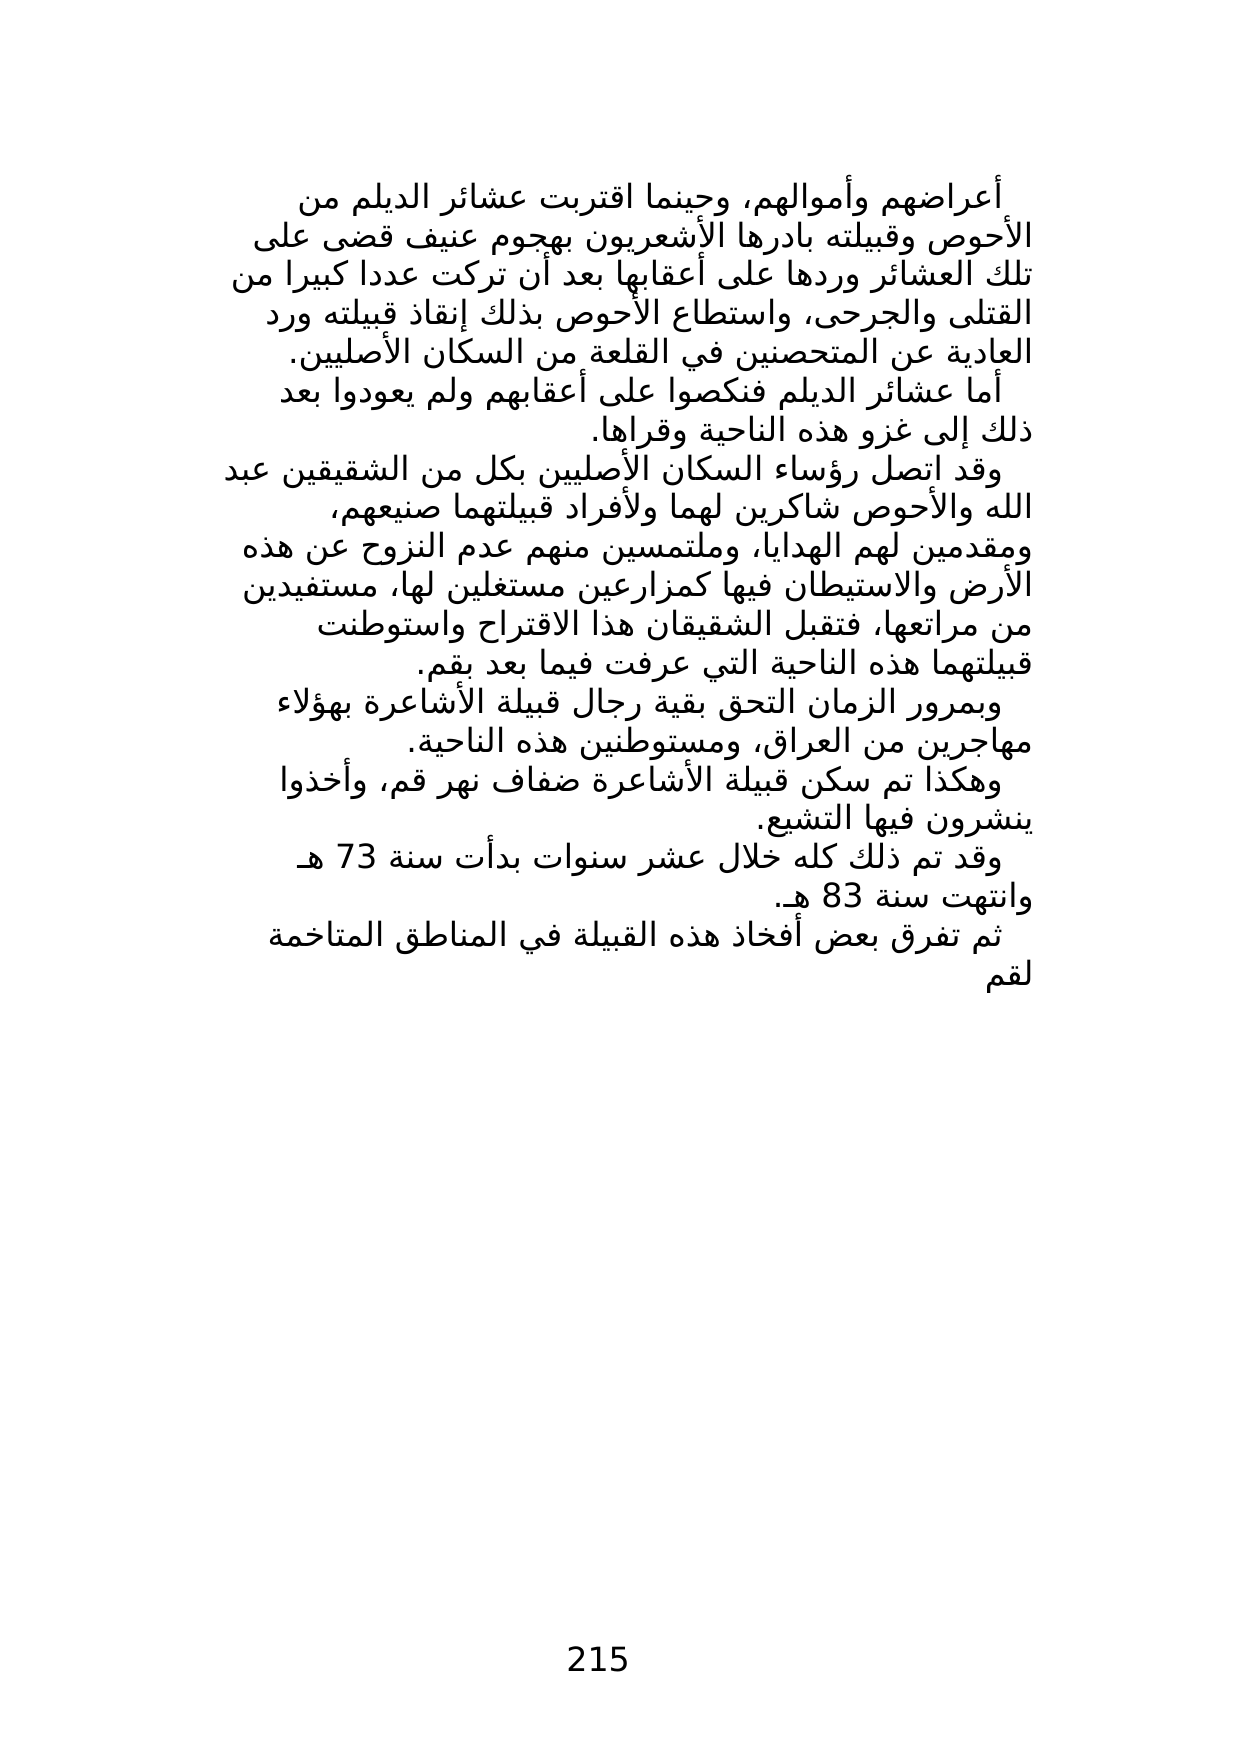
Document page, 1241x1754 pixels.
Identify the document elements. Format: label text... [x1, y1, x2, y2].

text وبمرور الزمان التحق بقية رجال قبيلة الأشاعرة بهؤلاء مهاجرين من العراق، ومستوطنين هذه الناحية. [222, 682, 1033, 760]
text أعراضهم وأموالهم، وحينما اقتربت عشائر الديلم من الأحوص وقبيلته بادرها الأشعريون بهجوم عنيف قضى على تلك العشائر وردها على أعقابها بعد أن تركت عددا كبيرا من القتلى والجرحى، واستطاع الأحوص بذلك إنقاذ قبيلته ورد العادية عن المتحصنين في القلعة من السكان الأصليين. [222, 177, 1033, 371]
text وقد تم ذلك كله خلال عشر سنوات بدأت سنة 73 هـ وانتهت سنة 83 هـ. [222, 838, 1033, 915]
text أما عشائر الديلم فنكصوا على أعقابهم ولم يعودوا بعد ذلك إلى غزو هذه الناحية وقراها. [222, 371, 1033, 449]
text وقد اتصل رؤساء السكان الأصليين بكل من الشقيقين عبد الله والأحوص شاكرين لهما ولأفراد قبيلتهما صنيعهم، ومقدمين لهم الهدايا، وملتمسين منهم عدم النزوح عن هذه الأرض والاستيطان فيها كمزارعين مستغلين لها، مستفيدين من مراتعها، فتقبل الشقيقان هذا الاقتراح واستوطنت قبيلتهما هذه الناحية التي عرفت فيما بعد بقم. [222, 449, 1033, 682]
text ثم تفرق بعض أفخاذ هذه القبيلة في المناطق المتاخمة لقم [222, 915, 1033, 993]
text وهكذا تم سكن قبيلة الأشاعرة ضفاف نهر قم، وأخذوا ينشرون فيها التشيع. [222, 760, 1033, 838]
